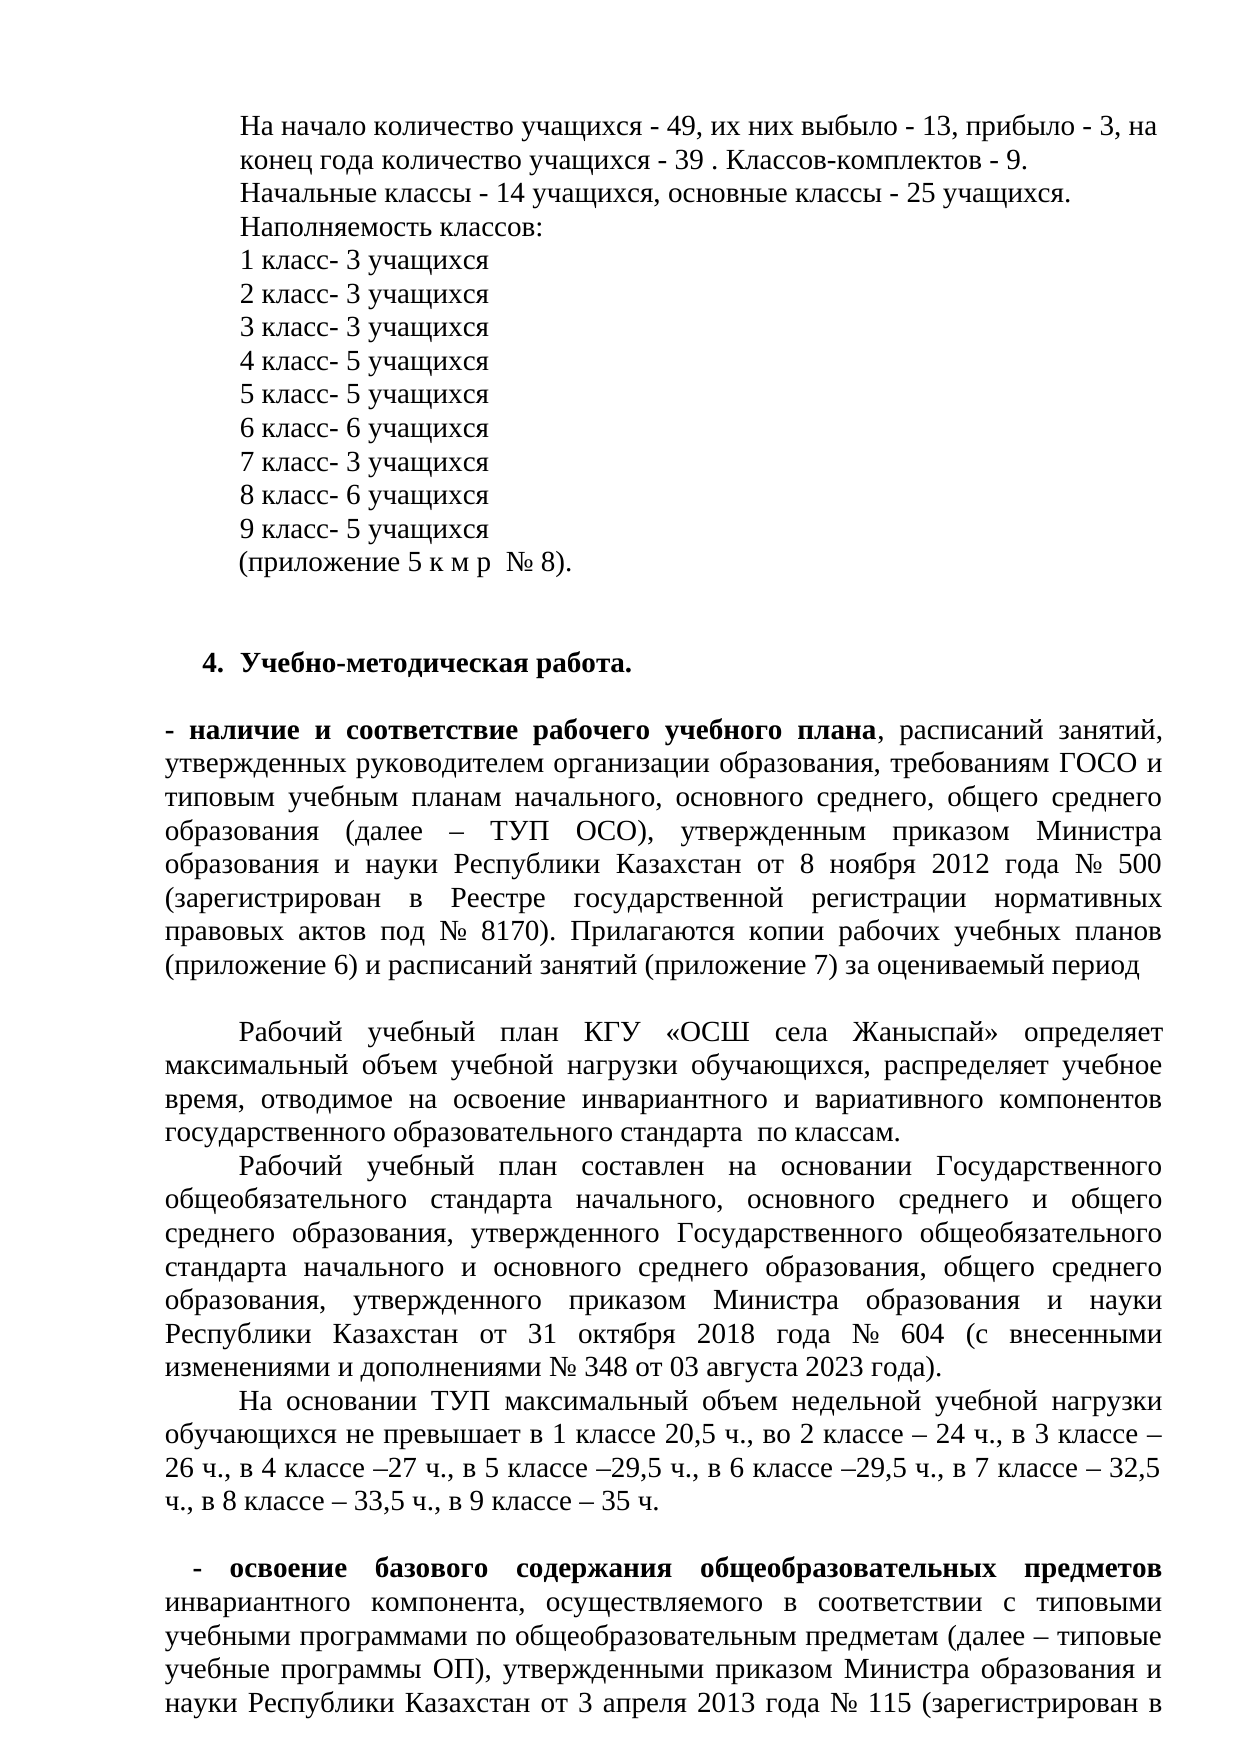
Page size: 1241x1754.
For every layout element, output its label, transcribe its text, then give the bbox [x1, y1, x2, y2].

text 4 класс- 5 учащихся [239, 343, 1163, 377]
text Наполняемость классов: [239, 209, 1163, 242]
text 1 класс- 3 учащихся [239, 242, 1163, 276]
list Учебно-методическая работа. [202, 645, 1163, 678]
text - наличие и соответствие рабочего учебного плана, расписаний занятий, утвержденных руководителем организации образования, требованиям ГОСО и типовым учебным планам начального, основного среднего, общего среднего образования (далее – ТУП ОСО), утвержденным приказом Министра образования и науки Республики Казахстан от 8 ноября 2012 года № 500 (зарегистрирован в Реестре государственной регистрации нормативных правовых актов под № 8170). Прилагаются копии рабочих учебных планов (приложение 6) и расписаний занятий (приложение 7) за оцениваемый период [164, 712, 1163, 980]
text 6 класс- 6 учащихся [239, 410, 1163, 444]
text Рабочий учебный план КГУ «ОСШ села Жаныспай» определяет максимальный объем учебной нагрузки обучающихся, распределяет учебное время, отводимое на освоение инвариантного и вариативного компонентов государственного образовательного стандарта по классам. [164, 1014, 1163, 1148]
text 8 класс- 6 учащихся [239, 477, 1163, 511]
text 2 класс- 3 учащихся [239, 276, 1163, 309]
text На основании ТУП максимальный объем недельной учебной нагрузки обучающихся не превышает в 1 классе 20,5 ч., во 2 классе – 24 ч., в 3 классе –26 ч., в 4 классе –27 ч., в 5 классе –29,5 ч., в 6 классе –29,5 ч., в 7 классе – 32,5 ч., в 8 классе – 33,5 ч., в 9 классе – 35 ч. [164, 1383, 1163, 1517]
text На начало количество учащихся - 49, их них выбыло - 13, прибыло - 3, на конец года количество учащихся - 39 . Классов-комплектов - 9. Начальные классы - 14 учащихся, основные классы - 25 учащихся. [239, 108, 1163, 209]
text 3 класс- 3 учащихся [239, 309, 1163, 343]
text 7 класс- 3 учащихся [239, 444, 1163, 477]
text Рабочий учебный план составлен на основании Государственного общеобязательного стандарта начального, основного среднего и общего среднего образования, утвержденного Государственного общеобязательного стандарта начального и основного среднего образования, общего среднего образования, утвержденного приказом Министра образования и науки Республики Казахстан от 31 октября 2018 года № 604 (с внесенными изменениями и дополнениями № 348 от 03 августа 2023 года). [164, 1148, 1163, 1383]
text (приложение 5 к м р № 8). [164, 544, 1163, 578]
text 5 класс- 5 учащихся [239, 377, 1163, 410]
text 9 класс- 5 учащихся [239, 511, 1163, 544]
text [164, 1551, 1163, 1718]
